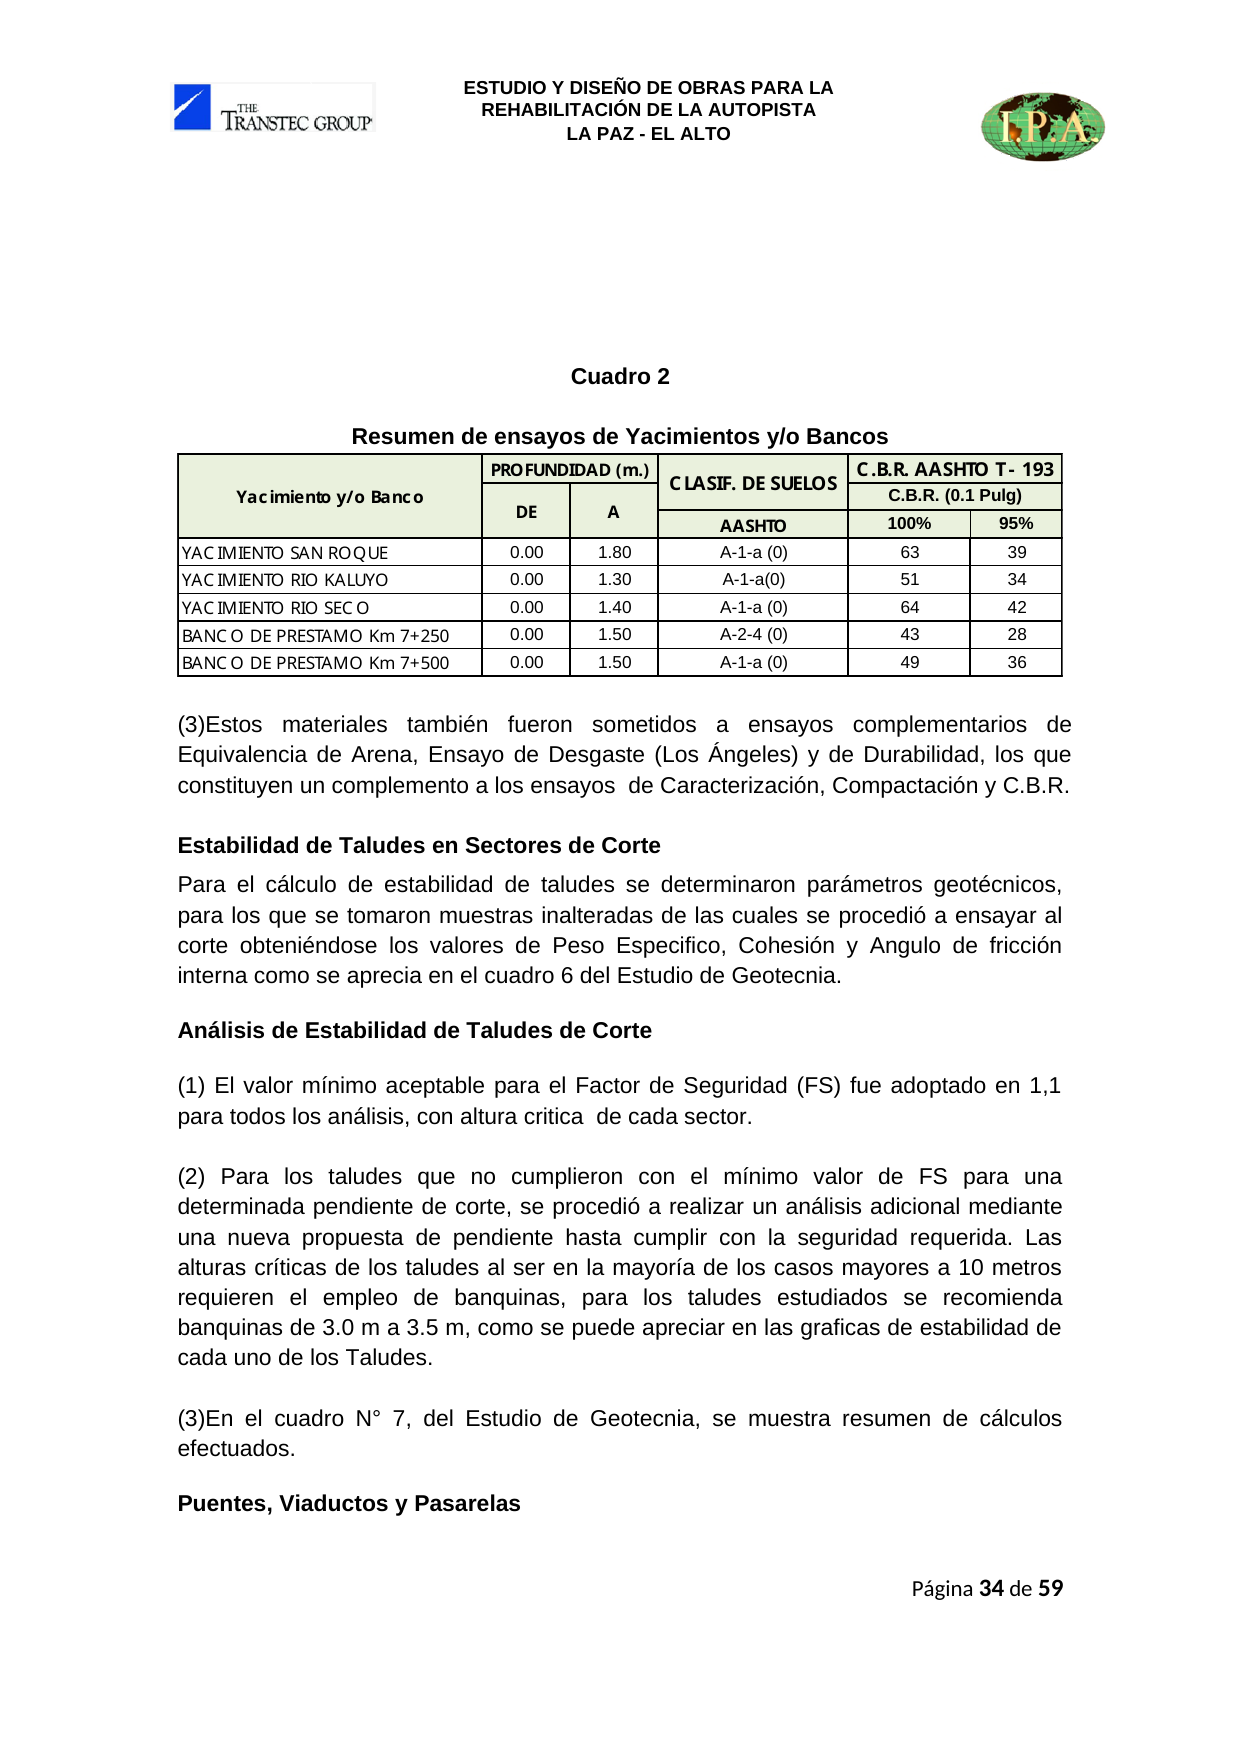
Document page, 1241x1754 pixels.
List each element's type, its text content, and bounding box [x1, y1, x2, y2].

text Cuadro 2 [177, 363, 1063, 389]
text Resumen de ensayos de Yacimientos y/o Bancos [177, 423, 1063, 449]
picture [169, 82, 377, 132]
text (1) El valor mínimo aceptable para el Factor de Seguridad (FS) fue adoptado en 1,1 para todos los análisis, con altura critica de cada sector. [177, 1072, 1063, 1129]
text (3)Estos materiales también fueron sometidos a ensayos complementarios de Equivalencia de Arena, Ensayo de Desgaste (Los Ángeles) y de Durabilidad, los que constituyen un complemento a los ensayos de Caracterización, Compactación y C.B.R. [177, 711, 1073, 798]
picture [976, 73, 1108, 177]
text (3)En el cuadro N° 7, del Estudio de Geotecnia, se muestra resumen de cálculos efectuados. [177, 1405, 1063, 1461]
text Puentes, Viaductos y Pasarelas [177, 1490, 1063, 1517]
text Estabilidad de Taludes en Sectores de Corte [177, 832, 1063, 858]
text Análisis de Estabilidad de Taludes de Corte [177, 1017, 1063, 1044]
text (2) Para los taludes que no cumplieron con el mínimo valor de FS para una determinada pendiente de corte, se procedió a realizar un análisis adicional mediante una nueva propuesta de pendiente hasta cumplir con la seguridad requerida. Las alturas críticas de los taludes al ser en la mayoría de los casos mayores a 10 metros requieren el empleo de banquinas, para los taludes estudiados se recomienda banquinas de 3.0 m a 3.5 m, como se puede apreciar en las graficas de estabilidad de cada uno de los Taludes. [177, 1163, 1063, 1371]
text Para el cálculo de estabilidad de taludes se determinaron parámetros geotécnicos, para los que se tomaron muestras inalteradas de las cuales se procedió a ensayar al corte obteniéndose los valores de Peso Especifico, Cohesión y Angulo de fricción interna como se aprecia en el cuadro 6 del Estudio de Geotecnia. [177, 871, 1063, 988]
